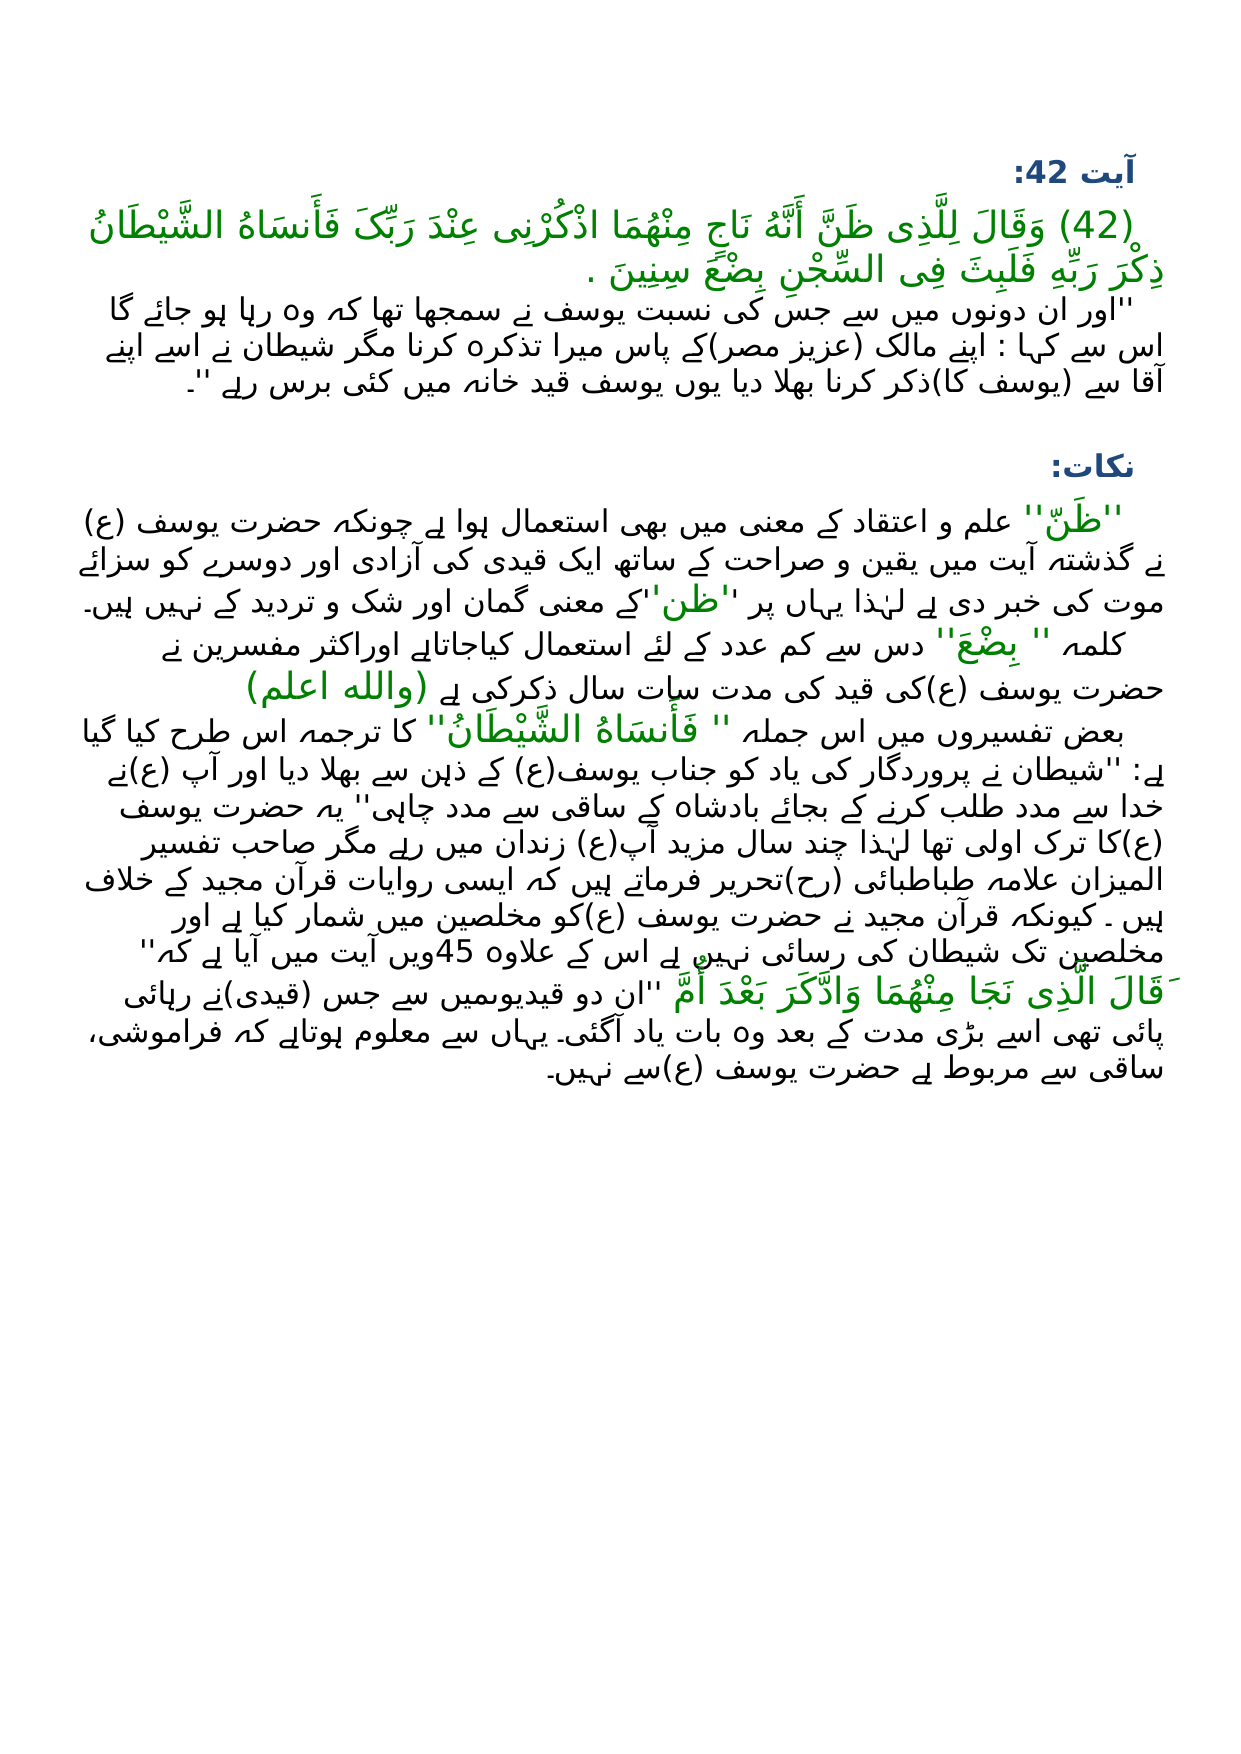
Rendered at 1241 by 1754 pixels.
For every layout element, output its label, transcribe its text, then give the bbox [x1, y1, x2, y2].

text کلمہ '' بِضْعَ'' دس سے کم عدد کے لئے استعمال کیاجاتاہے اوراکثر مفسرین نے حضرت یوسف (ع)کی قید کی مدت سات سال ذکرکی ہے (والله اعلم) [75, 621, 1165, 708]
text (42) وَقَالَ لِلَّذِی ظَنَّ أَنَّهُ نَاجٍ مِنْهُمَا اذْکُرْنِی عِنْدَ رَبِّکَ فَأَنسَاهُ الشَّیْطَانُ ذِکْرَ رَبِّهِ فَلَبِثَ فِی السِّجْنِ بِضْعَ سِنِینَ . [75, 203, 1165, 291]
subtitle آیت 42: [75, 155, 1165, 191]
text ''ظَنّ'' علم و اعتقاد کے معنی میں بھی استعمال ہوا ہے چونکہ حضرت یوسف (ع) نے گذشتہ آیت میں یقین و صراحت کے ساتھ ایک قیدی کی آزادی اور دوسرے کو سزائے موت کی خبر دی ہے لہٰذا یہاں پر ''ظن''کے معنی گمان اور شک و تردید کے نہیں ہیں۔ [75, 497, 1165, 621]
subtitle نکات: [75, 448, 1165, 485]
text ''اور ان دونوں میں سے جس کی نسبت یوسف نے سمجھا تھا کہ وہ رہا ہو جائے گا اس سے کہا : اپنے مالک (عزیز مصر)کے پاس میرا تذکرہ کرنا مگر شیطان نے اسے اپنے آقا سے (یوسف کا)ذکر کرنا بھلا دیا یوں یوسف قید خانہ میں کئی برس رہے ''۔ [75, 291, 1165, 400]
text بعض تفسیروں میں اس جملہ '' فَأَنسَاهُ الشَّیْطَانُ'' کا ترجمہ اس طرح کیا گیا ہے: ''شیطان نے پروردگار کی یاد کو جناب یوسف(ع) کے ذہن سے بھلا دیا اور آپ (ع)نے خدا سے مدد طلب کرنے کے بجائے بادشاہ کے ساقی سے مدد چاہی'' یہ حضرت یوسف (ع)کا ترک اولی تھا لہٰذا چند سال مزید آپ(ع) زندان میں رہے مگر صاحب تفسیر المیزان علامہ طباطبائی (رح)تحریر فرماتے ہیں کہ ایسی روایات قرآن مجید کے خلاف ہیں ۔ کیونکہ قرآن مجید نے حضرت یوسف (ع)کو مخلصین میں شمار کیا ہے اور مخلصین تک شیطان کی رسائی نہیں ہے اس کے علاوہ 45ویں آیت میں آیا ہے کہ'' َقَالَ الَّذِی نَجَا مِنْهُمَا وَادَّکَرَ بَعْدَ أُمَّ ''ان دو قیدیوںمیں سے جس (قیدی)نے رہائی پائی تھی اسے بڑی مدت کے بعد وہ بات یاد آگئی۔ یہاں سے معلوم ہوتاہے کہ فراموشی، ساقی سے مربوط ہے حضرت یوسف (ع)سے نہیں۔ [75, 708, 1165, 1086]
